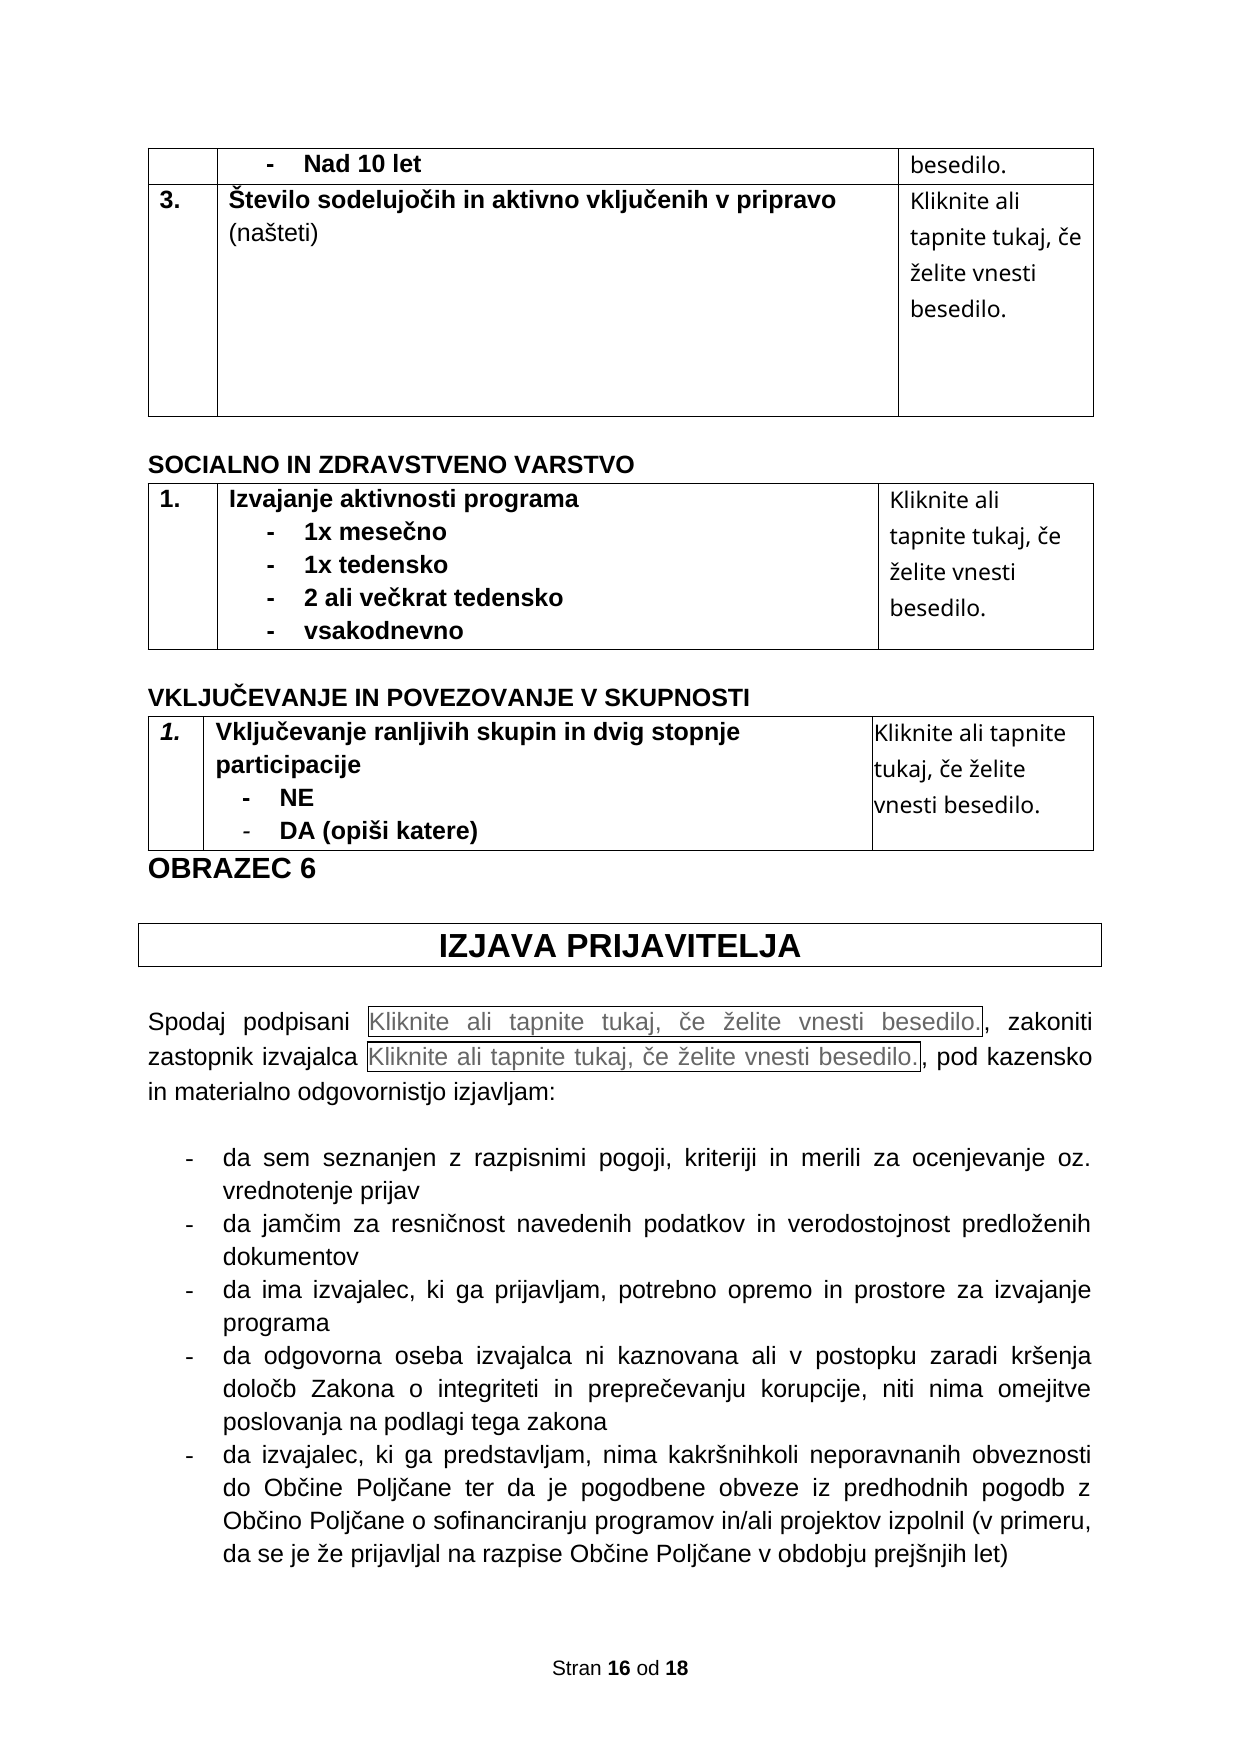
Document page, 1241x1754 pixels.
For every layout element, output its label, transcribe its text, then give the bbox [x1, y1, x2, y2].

table_header 1. [149, 484, 217, 649]
table_cell 2. [149, 149, 217, 184]
text SOCIALNO IN ZDRAVSTVENO VARSTVO [148, 450, 1107, 479]
text VKLJUČEVANJE IN POVEZOVANJE V SKUPNOSTI [148, 683, 1107, 712]
list da izvajalec, ki ga predstavljam, nima kakršnihkoli neporavnanih obveznosti do Občine Poljčane ter da je pogodbene obveze iz predhodnih pogodb z Občino Poljčane o sofinanciranju programov in/ali projektov izpolnil (v primeru, da se je že prijavljal na razpise Občine Poljčane v obdobju prejšnjih let) [185, 1440, 1093, 1568]
table_header 1. [149, 717, 203, 850]
table_cell 3. [149, 185, 217, 416]
text Spodaj podpisani , zakoniti zastopnik izvajalca , pod kazensko in materialno odgovornistjo izjavljam: [148, 1006, 1093, 1105]
list da jamčim za resničnost navedenih podatkov in verodostojnost predloženih dokumentov [185, 1209, 1093, 1271]
table_cell Število sodelujočih in aktivno vključenih v pripravo (našteti) [218, 185, 898, 416]
text IZJAVA PRIJAVITELJA [139, 924, 1101, 966]
list da ima izvajalec, ki ga prijavljam, potrebno opremo in prostore za izvajanje programa [185, 1275, 1093, 1337]
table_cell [218, 149, 898, 184]
text OBRAZEC 6 [148, 851, 1093, 885]
table_header Vključevanje ranljivih skupin in dvig stopnje participacije NE DA (opiši katere) [204, 717, 872, 850]
list da odgovorna oseba izvajalca ni kaznovana ali v postopku zaradi kršenja določb Zakona o integriteti in preprečevanju korupcije, niti nima omejitve poslovanja na podlagi tega zakona [185, 1341, 1093, 1436]
table_header Izvajanje aktivnosti programa 1x mesečno 1x tedensko 2 ali večkrat tedensko vsakodnevno [218, 484, 878, 649]
list da sem seznanjen z razpisnimi pogoji, kriteriji in merili za ocenjevanje oz. vrednotenje prijav [185, 1142, 1093, 1204]
